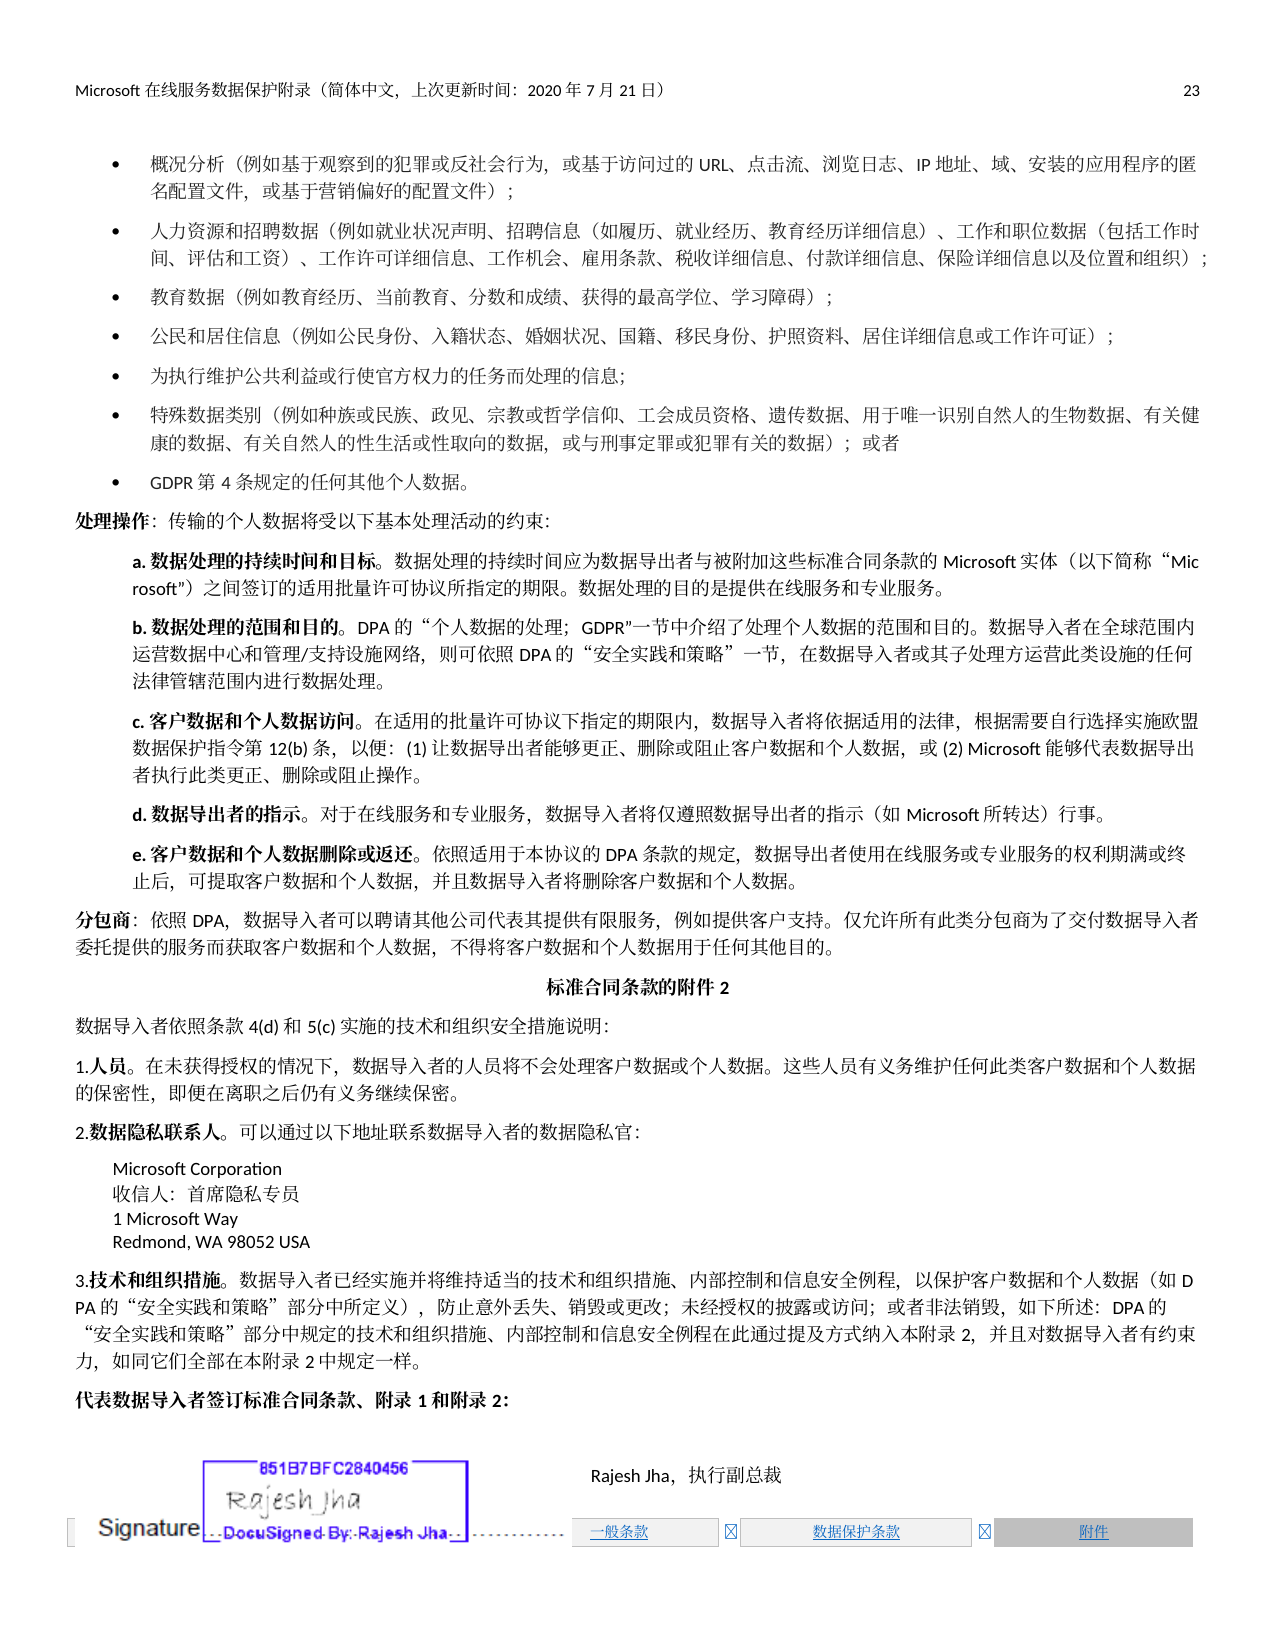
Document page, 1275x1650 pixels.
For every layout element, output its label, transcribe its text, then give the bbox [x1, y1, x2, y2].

list Microsoft Corporation [112, 1157, 1200, 1180]
list 教育数据（例如教育经历、当前教育、分数和成绩、获得的最高学位、学习障碍）； [112, 283, 1200, 310]
list d. 数据导出者的指示。对于在线服务和专业服务，数据导入者将仅遵照数据导出者的指示（如 Microsoft 所转达）行事。 [132, 800, 1200, 827]
list 分包商：依照 DPA，数据导入者可以聘请其他公司代表其提供有限服务，例如提供客户支持。仅允许所有此类分包商为了交付数据导入者委托提供的服务而获取客户数据和个人数据，不得将客户数据和个人数据用于任何其他目的。 [75, 906, 1200, 960]
list 代表数据导入者签订标准合同条款、附录 1 和附录 2： [75, 1386, 1200, 1413]
list 人力资源和招聘数据（例如就业状况声明、招聘信息（如履历、就业经历、教育经历详细信息）、工作和职位数据（包括工作时间、评估和工资）、工作许可详细信息、工作机会、雇用条款、税收详细信息、付款详细信息、保险详细信息以及位置和组织）； [112, 216, 1200, 270]
list 标准合同条款的附件 2 [75, 972, 1200, 999]
list 1.人员。在未获得授权的情况下，数据导入者的人员将不会处理客户数据或个人数据。这些人员有义务维护任何此类客户数据和个人数据的保密性，即便在离职之后仍有义务继续保密。 [75, 1051, 1200, 1105]
list e. 客户数据和个人数据删除或返还。依照适用于本协议的 DPA 条款的规定，数据导出者使用在线服务或专业服务的权利期满或终止后，可提取客户数据和个人数据，并且数据导入者将删除客户数据和个人数据。 [132, 839, 1200, 893]
list 公民和居住信息（例如公民身份、入籍状态、婚姻状况、国籍、移民身份、护照资料、居住详细信息或工作许可证）； [112, 322, 1200, 349]
list 为执行维护公共利益或行使官方权力的任务而处理的信息； [112, 362, 1200, 389]
list 收信人：首席隐私专员 [112, 1180, 1200, 1207]
list Rajesh Jha，执行副总裁 [572, 1461, 1200, 1488]
list 概况分析（例如基于观察到的犯罪或反社会行为，或基于访问过的 URL、点击流、浏览日志、IP 地址、域、安装的应用程序的匿名配置文件，或基于营销偏好的配置文件）； [112, 150, 1200, 204]
list 数据导入者依照条款 4(d) 和 5(c) 实施的技术和组织安全措施说明： [75, 1012, 1200, 1039]
picture [75, 1434, 572, 1555]
list Redmond, WA 98052 USA [112, 1230, 1200, 1253]
list GDPR 第 4 条规定的任何其他个人数据。 [112, 468, 1200, 495]
list 2.数据隐私联系人。可以通过以下地址联系数据导入者的数据隐私官： [75, 1118, 1200, 1145]
list b. 数据处理的范围和目的。DPA 的“个人数据的处理；GDPR”一节中介绍了处理个人数据的范围和目的。数据导入者在全球范围内运营数据中心和管理/支持设施网络，则可依照 DPA 的“安全实践和策略”一节，在数据导入者或其子处理方运营此类设施的任何法律管辖范围内进行数据处理。 [132, 613, 1200, 694]
list c. 客户数据和个人数据访问。在适用的批量许可协议下指定的期限内，数据导入者将依据适用的法律，根据需要自行选择实施欧盟数据保护指令第 12(b) 条，以便：(1) 让数据导出者能够更正、删除或阻止客户数据和个人数据，或 (2) Microsoft 能够代表数据导出者执行此类更正、删除或阻止操作。 [132, 707, 1200, 788]
list 特殊数据类别（例如种族或民族、政见、宗教或哲学信仰、工会成员资格、遗传数据、用于唯一识别自然人的生物数据、有关健康的数据、有关自然人的性生活或性取向的数据，或与刑事定罪或犯罪有关的数据）；或者 [112, 401, 1200, 455]
list a. 数据处理的持续时间和目标。数据处理的持续时间应为数据导出者与被附加这些标准合同条款的 Microsoft 实体（以下简称“Microsoft”）之间签订的适用批量许可协议所指定的期限。数据处理的目的是提供在线服务和专业服务。 [132, 547, 1200, 601]
list 3.技术和组织措施。数据导入者已经实施并将维持适当的技术和组织措施、内部控制和信息安全例程，以保护客户数据和个人数据（如 DPA 的“安全实践和策略”部分中所定义），防止意外丢失、销毁或更改；未经授权的披露或访问；或者非法销毁，如下所述：DPA 的“安全实践和策略”部分中规定的技术和组织措施、内部控制和信息安全例程在此通过提及方式纳入本附录 2，并且对数据导入者有约束力，如同它们全部在本附录 2 中规定一样。 [75, 1266, 1200, 1373]
list 处理操作：传输的个人数据将受以下基本处理活动的约束： [75, 507, 1200, 534]
list 1 Microsoft Way [112, 1207, 1200, 1230]
